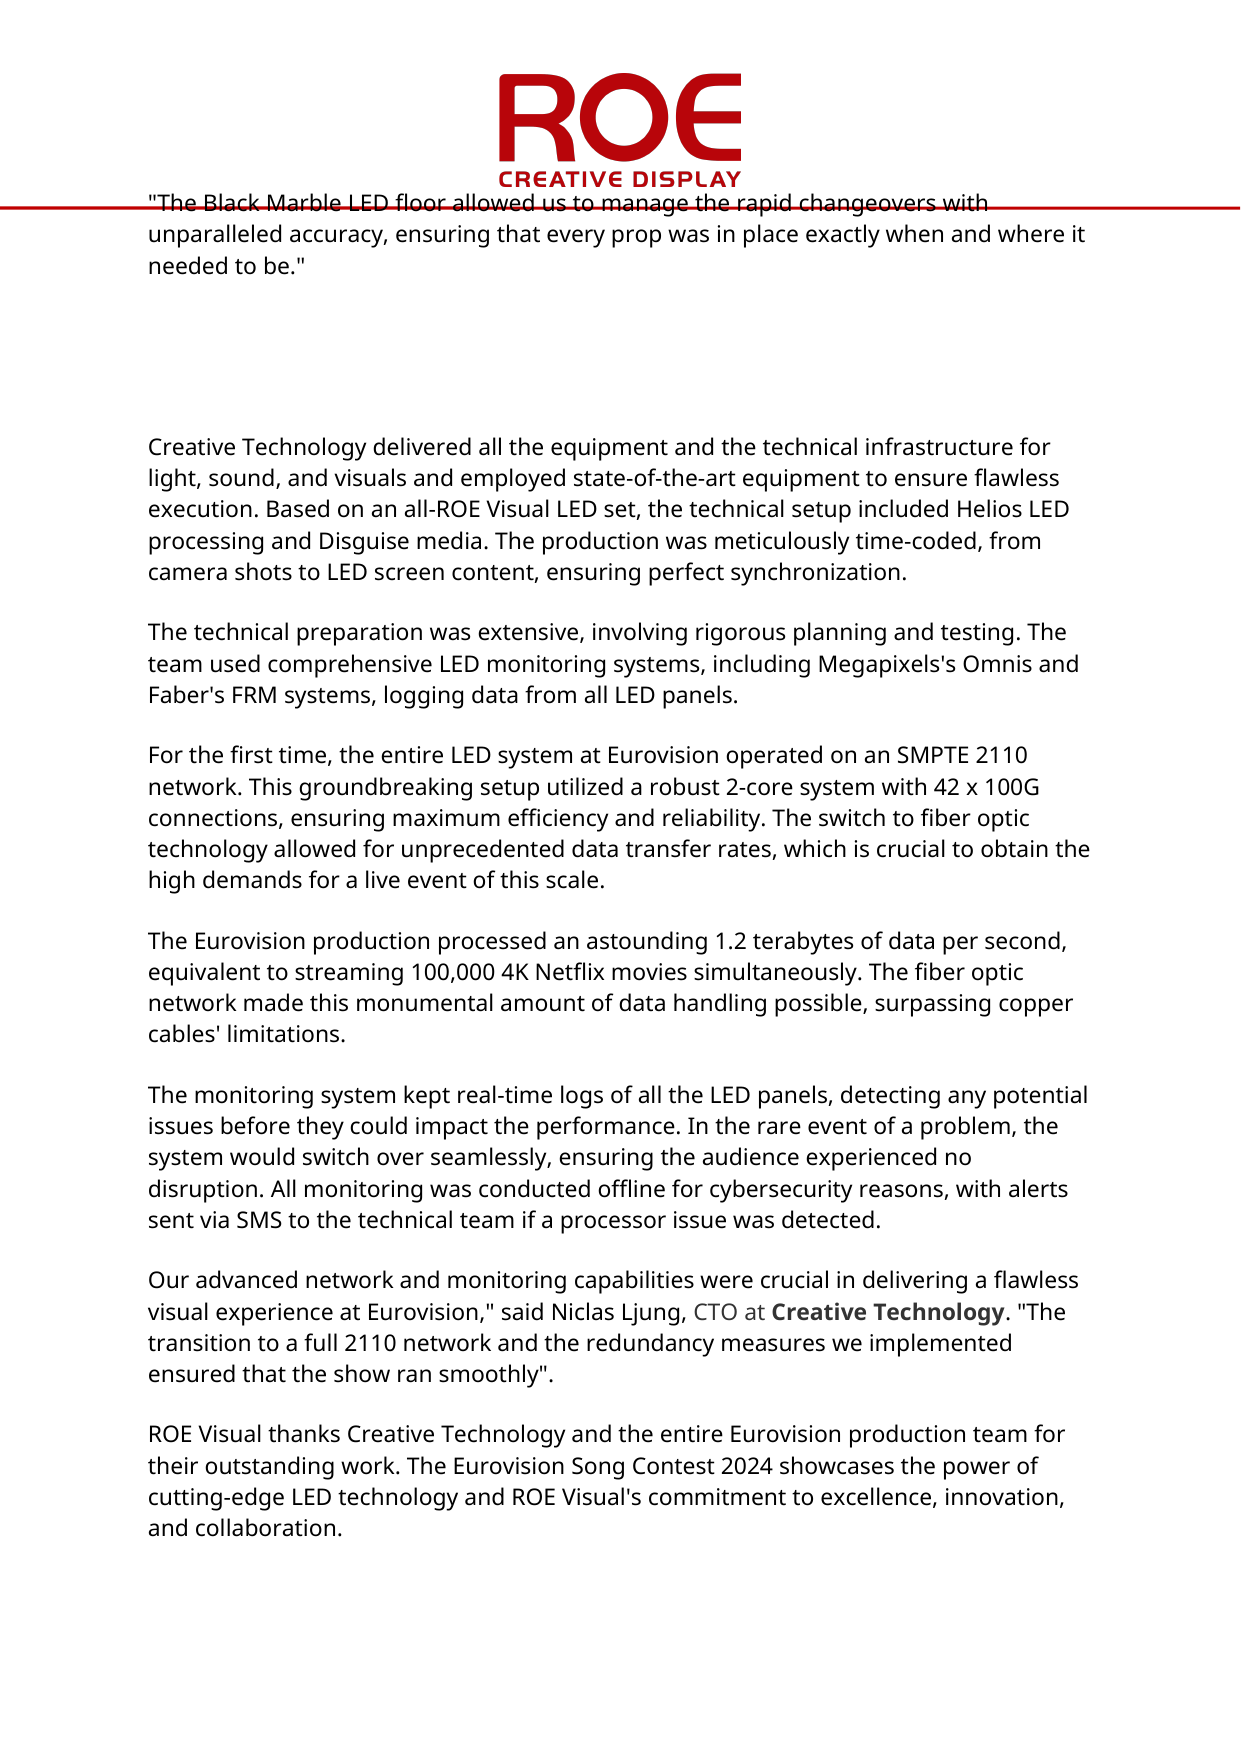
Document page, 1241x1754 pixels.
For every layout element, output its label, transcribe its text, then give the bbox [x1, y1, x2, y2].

text The technical preparation was extensive, involving rigorous planning and testing. The team used comprehensive LED monitoring systems, including Megapixels's Omnis and Faber's FRM systems, logging data from all LED panels. [148, 647, 1093, 741]
text The Eurovision production processed an astounding 1.2 terabytes of data per second, equivalent to streaming 100,000 4K Netflix movies simultaneously. The fiber optic network made this monumental amount of data handling possible, surpassing copper cables' limitations. [148, 956, 1093, 1081]
text Creative Technology delivered all the equipment and the technical infrastructure for light, sound, and visuals and employed state-of-the-art equipment to ensure flawless execution. Based on an all-ROE Visual LED set, the technical setup included Helios LED processing and Disguise media. The production was meticulously time-coded, from camera shots to LED screen content, ensuring perfect synchronization. [148, 462, 1093, 618]
text ROE Visual thanks Creative Technology and the entire Eurovision production team for their outstanding work. The Eurovision Song Contest 2024 showcases the power of cutting-edge LED technology and ROE Visual's commitment to excellence, innovation, and collaboration. [148, 1449, 1093, 1574]
text Our advanced network and monitoring capabilities were crucial in delivering a flawless visual experience at Eurovision," said Niclas Ljung, CTO at Creative Technology. "The transition to a full 2110 network and the redundancy measures we implemented ensured that the show ran smoothly". [148, 1295, 1093, 1420]
picture [499, 73, 741, 187]
text For the first time, the entire LED system at Eurovision operated on an SMPTE 2110 network. This groundbreaking setup utilized a robust 2-core system with 42 x 100G connections, ensuring maximum efficiency and reliability. The switch to fiber optic technology allowed for unprecedented data transfer rates, which is crucial to obtain the high demands for a live event of this scale. [148, 770, 1093, 927]
text The monitoring system kept real-time logs of all the LED panels, detecting any potential issues before they could impact the performance. In the rare event of a problem, the system would switch over seamlessly, ensuring the audience experienced no disruption. All monitoring was conducted offline for cybersecurity reasons, with alerts sent via SMS to the technical team if a processor issue was detected. [148, 1110, 1093, 1266]
